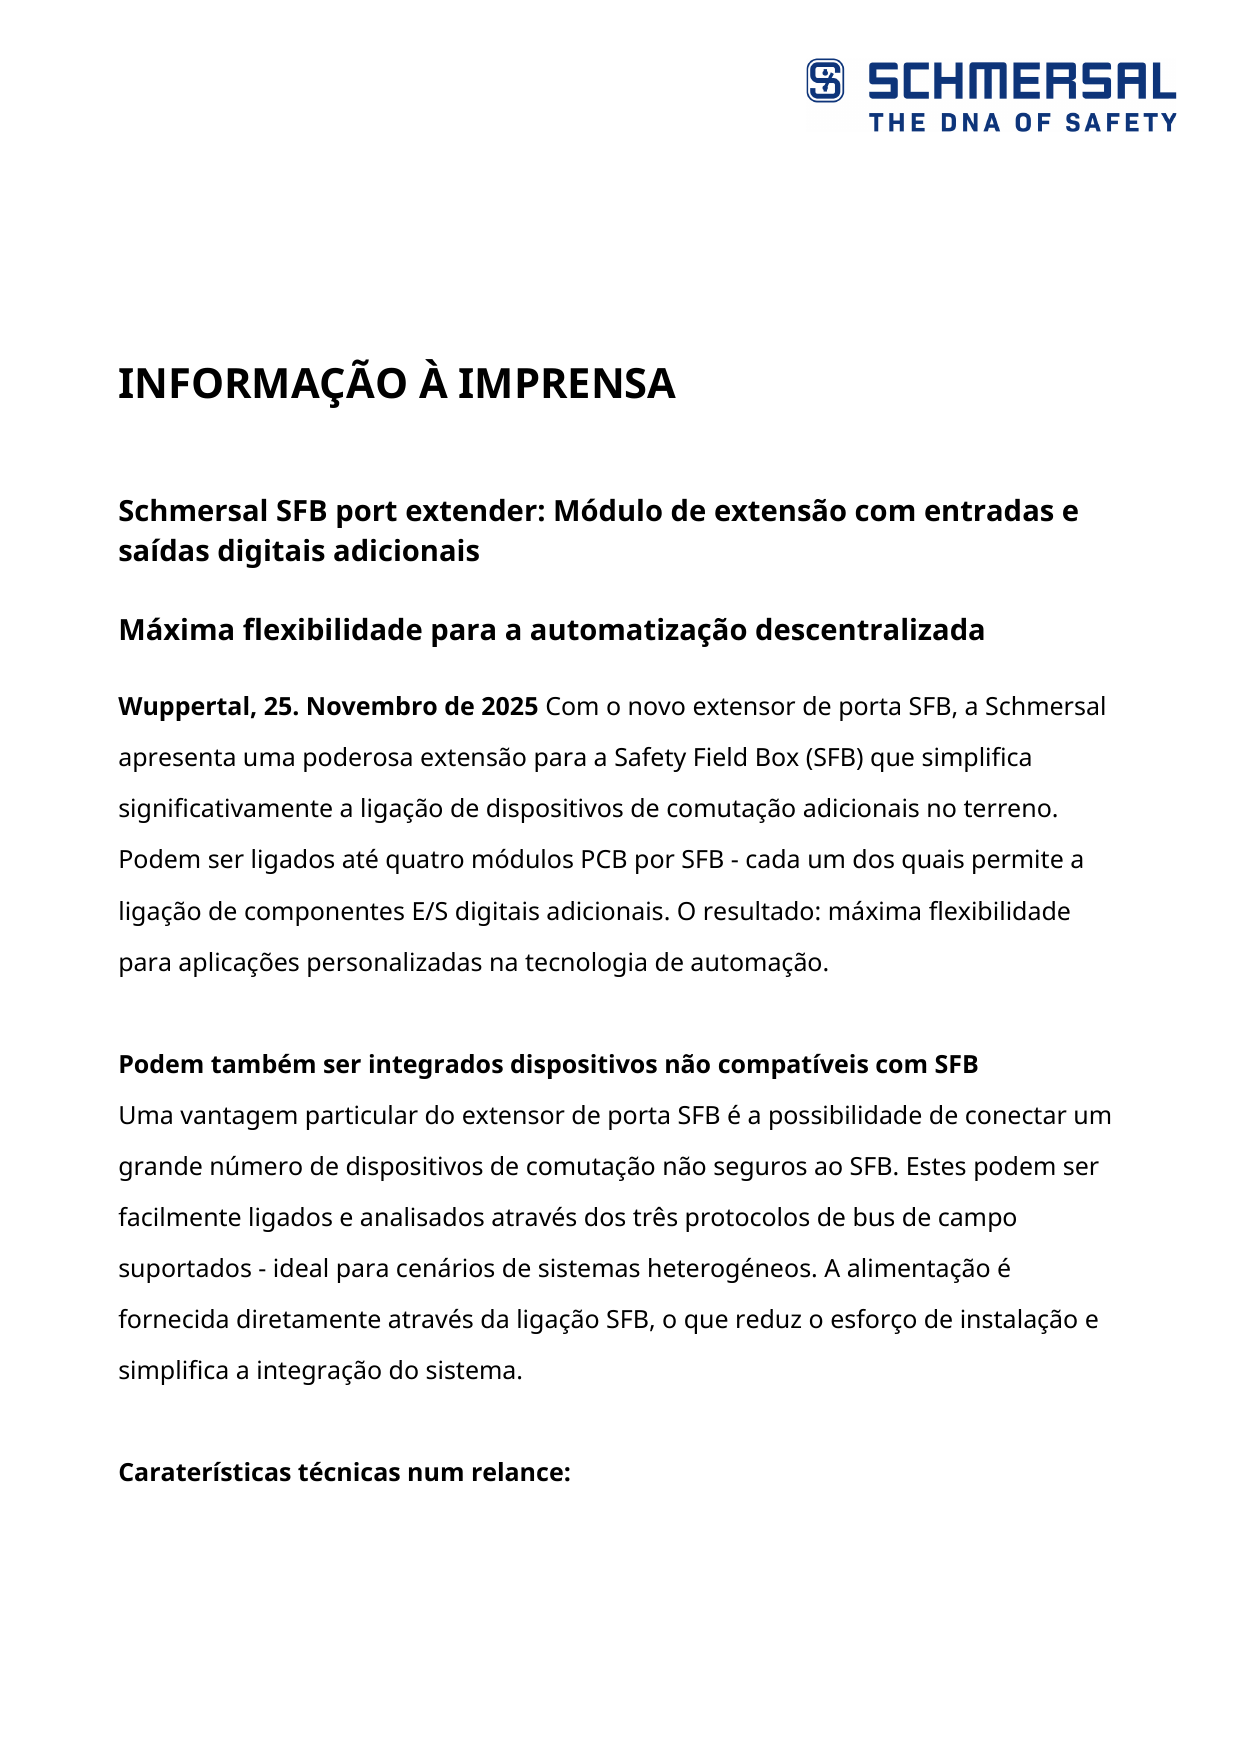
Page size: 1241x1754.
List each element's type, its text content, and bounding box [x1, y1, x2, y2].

picture [806, 58, 1177, 132]
text INFORMAÇÃO À IMPRENSA [118, 354, 1122, 411]
text Schmersal SFB port extender: Módulo de extensão com entradas e saídas digitais adicionais [118, 491, 1122, 570]
text Caraterísticas técnicas num relance: [118, 1454, 1122, 1489]
text Uma vantagem particular do extensor de porta SFB é a possibilidade de conectar um grande número de dispositivos de comutação não seguros ao SFB. Estes podem ser facilmente ligados e analisados através dos três protocolos de bus de campo suportados - ideal para cenários de sistemas heterogéneos. A alimentação é fornecida diretamente através da ligação SFB, o que reduz o esforço de instalação e simplifica a integração do sistema. [118, 1097, 1122, 1387]
text Podem também ser integrados dispositivos não compatíveis com SFB [118, 1046, 1122, 1080]
text Wuppertal, 25. Novembro de 2025 Com o novo extensor de porta SFB, a Schmersal apresenta uma poderosa extensão para a Safety Field Box (SFB) que simplifica significativamente a ligação de dispositivos de comutação adicionais no terreno. Podem ser ligados até quatro módulos PCB por SFB - cada um dos quais permite a ligação de componentes E/S digitais adicionais. O resultado: máxima flexibilidade para aplicações personalizadas na tecnologia de automação. [118, 689, 1122, 978]
text Máxima flexibilidade para a automatização descentralizada [118, 609, 1122, 649]
